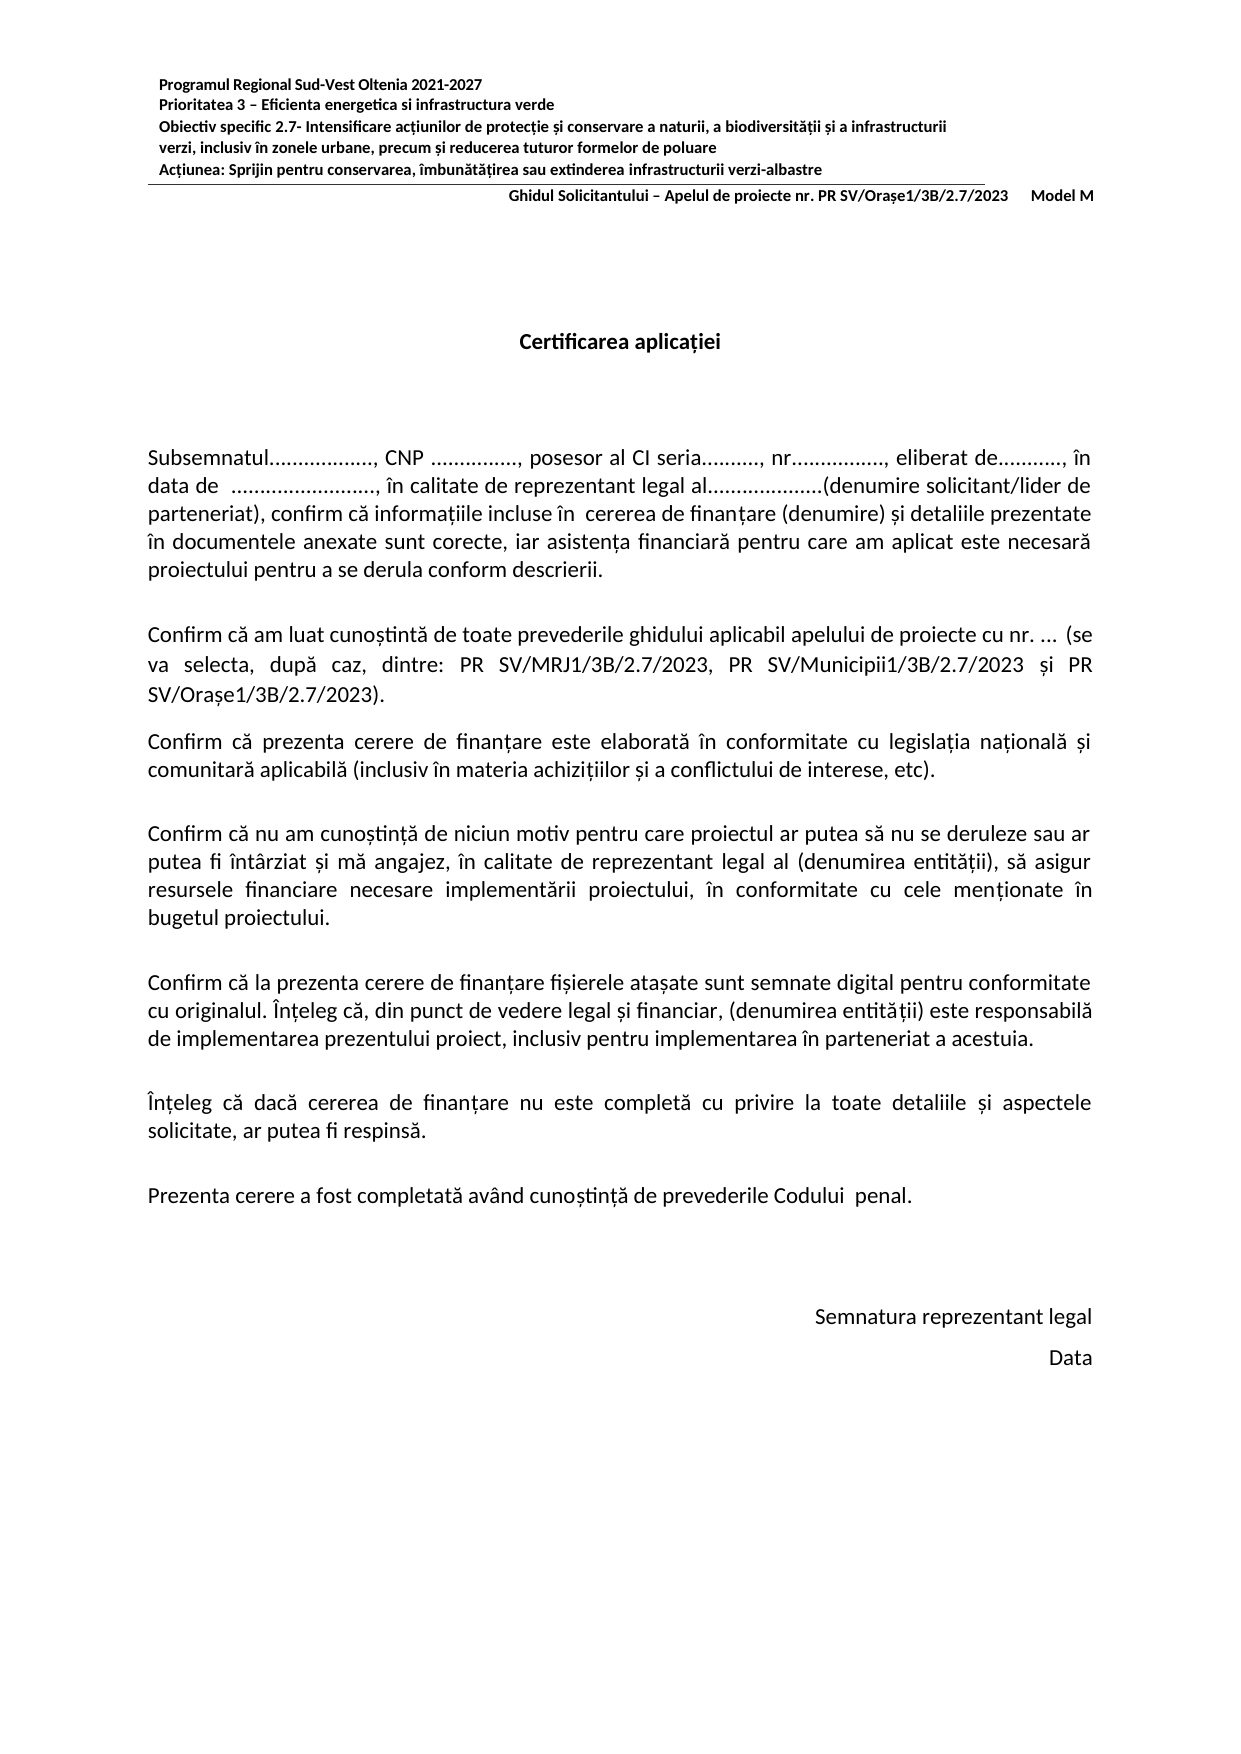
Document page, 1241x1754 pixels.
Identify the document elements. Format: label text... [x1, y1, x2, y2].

text Data [148, 1343, 1093, 1371]
text Subsemnatul.................., CNP ..............., posesor al CI seria.........., nr................, eliberat de..........., în data de ........................., în calitate de reprezentant legal al....................(denumire solicitant/lider de parteneriat), confirm că informaţiile incluse în cererea de finanțare (denumire) şi detaliile prezentate în documentele anexate sunt corecte, iar asistenţa financiară pentru care am aplicat este necesară proiectului pentru a se derula conform descrierii. [148, 443, 1093, 583]
text Prezenta cerere a fost completată având cunoștință de prevederile Codului penal. [148, 1181, 1093, 1209]
text Confirm că nu am cunoştinţă de niciun motiv pentru care proiectul ar putea să nu se deruleze sau ar putea fi întârziat și mă angajez, în calitate de reprezentant legal al (denumirea entităţii), să asigur resursele financiare necesare implementării proiectului, în conformitate cu cele menționate în bugetul proiectului. [148, 819, 1093, 932]
text Confirm că prezenta cerere de finanțare este elaborată în conformitate cu legislaţia naţională şi comunitară aplicabilă (inclusiv în materia achizițiilor și a conflictului de interese, etc). [148, 727, 1093, 783]
text Confirm că la prezenta cerere de finanţare fişierele ataşate sunt semnate digital pentru conformitate cu originalul. Înţeleg că, din punct de vedere legal şi financiar, (denumirea entității) este responsabilă de implementarea prezentului proiect, inclusiv pentru implementarea în parteneriat a acestuia. [148, 968, 1093, 1052]
text Semnatura reprezentant legal [148, 1302, 1093, 1330]
text Înțeleg că dacă cererea de finanțare nu este completă cu privire la toate detaliile și aspectele solicitate, ar putea fi respinsă. [148, 1088, 1093, 1144]
text Confirm că am luat cunoștintă de toate prevederile ghidului aplicabil apelului de proiecte cu nr. ... (se va selecta, după caz, dintre: PR SV/MRJ1/3B/2.7/2023, PR SV/Municipii1/3B/2.7/2023 și PR SV/Orașe1/3B/2.7/2023). [148, 620, 1093, 708]
text Certificarea aplicaţiei [148, 327, 1093, 355]
